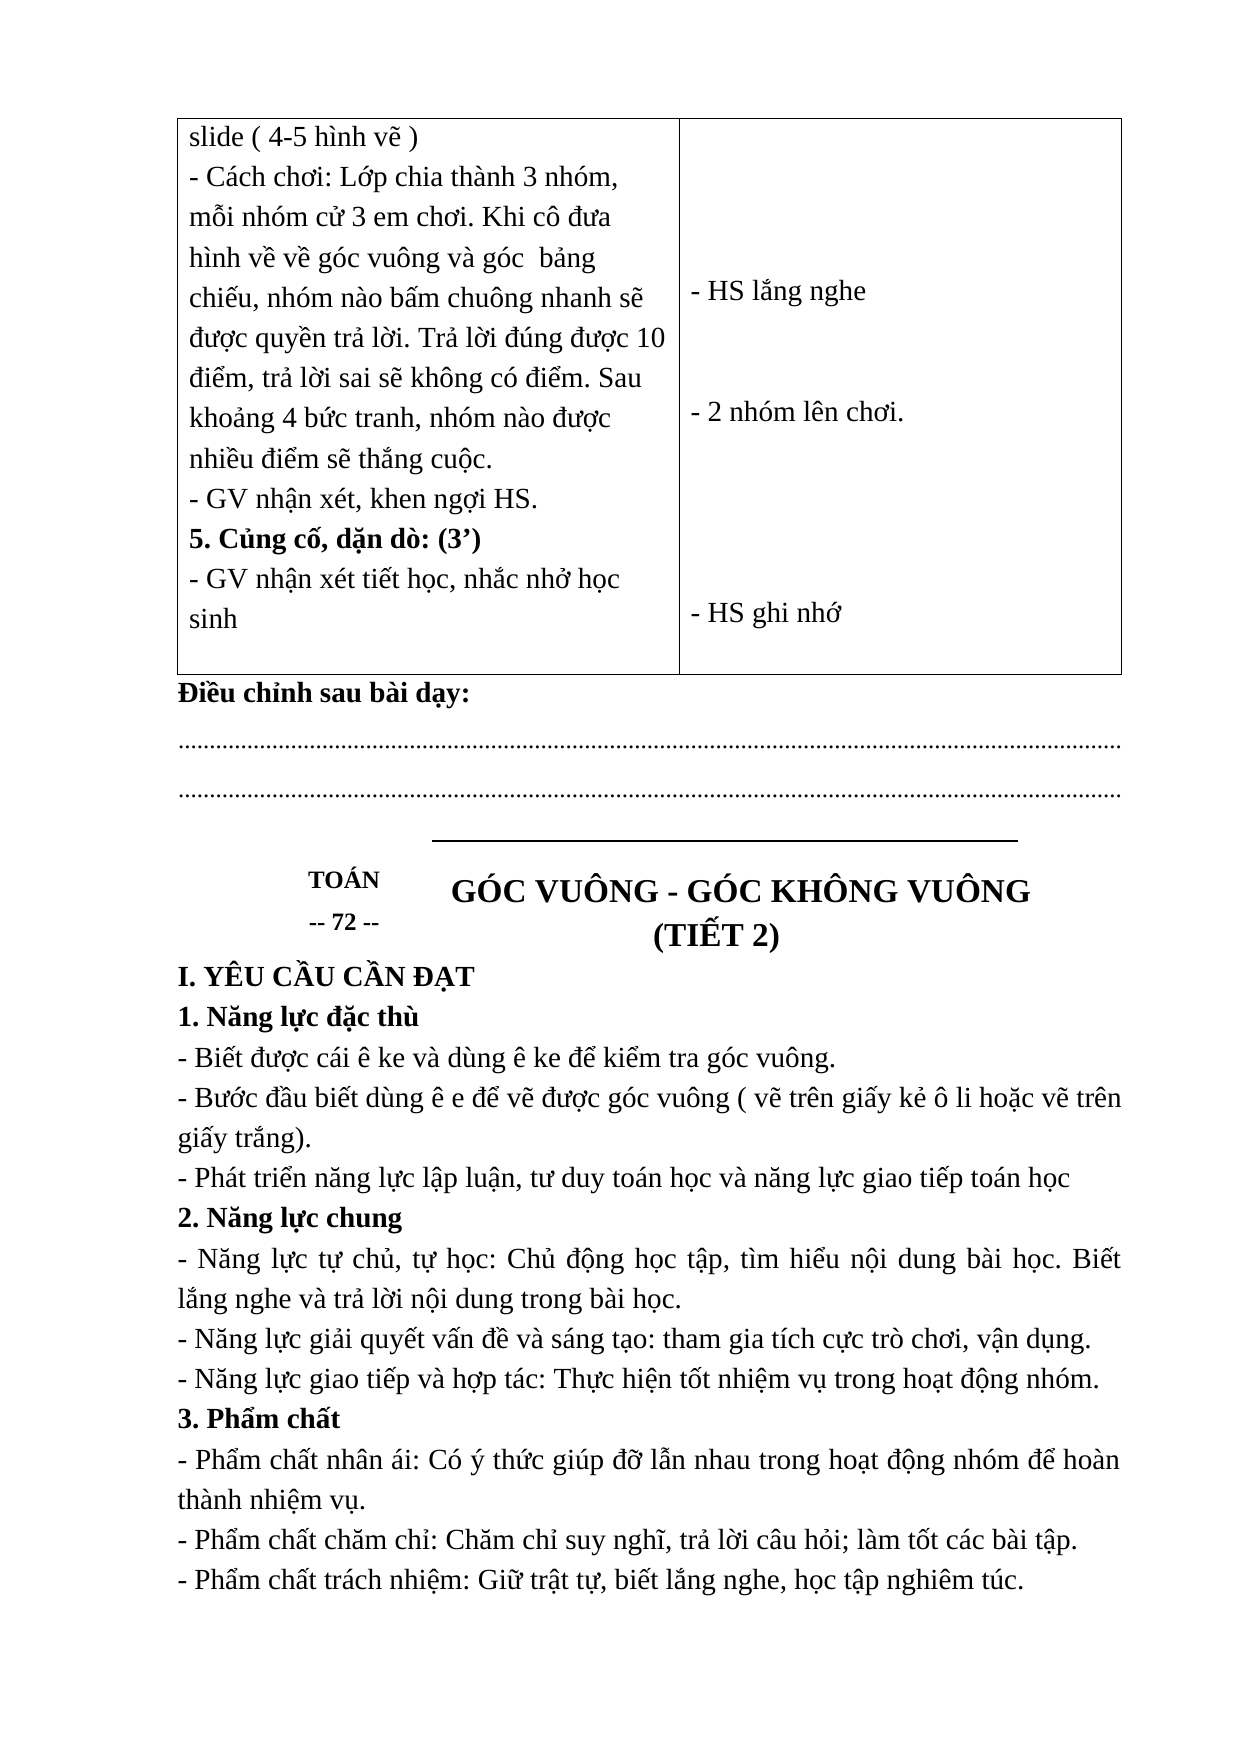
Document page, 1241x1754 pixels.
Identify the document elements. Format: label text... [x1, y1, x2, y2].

text (TIẾT 2) [177, 915, 1122, 954]
text 2. Năng lực chung [177, 1201, 1122, 1234]
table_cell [178, 119, 679, 674]
text - Năng lực giao tiếp và hợp tác: Thực hiện tốt nhiệm vụ trong hoạt động nhóm. [177, 1361, 1122, 1395]
text Điều chỉnh sau bài dạy: [177, 675, 1122, 708]
text 3. Phẩm chất [177, 1402, 1122, 1435]
text - Phát triển năng lực lập luận, tư duy toán học và năng lực giao tiếp toán học [177, 1160, 1122, 1194]
text I. YÊU CẦU CẦN ĐẠT [177, 959, 1122, 993]
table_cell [680, 119, 1121, 674]
text - Phẩm chất trách nhiệm: Giữ trật tự, biết lắng nghe, học tập nghiêm túc. [177, 1562, 1122, 1596]
text - Năng lực tự chủ, tự học: Chủ động học tập, tìm hiểu nội dung bài học. Biết lắng nghe và trả lời nội dung trong bài học. [177, 1241, 1122, 1314]
text .............................................................................................................................................................................................................................................................................................................. [177, 725, 1122, 804]
text - Phẩm chất chăm chỉ: Chăm chỉ suy nghĩ, trả lời câu hỏi; làm tốt các bài tập. [177, 1522, 1122, 1556]
text - Phẩm chất nhân ái: Có ý thức giúp đỡ lẫn nhau trong hoạt động nhóm để hoàn thành nhiệm vụ. [177, 1442, 1122, 1516]
text - Bước đầu biết dùng ê e để vẽ được góc vuông ( vẽ trên giấy kẻ ô li hoặc vẽ trên giấy trắng). [177, 1080, 1122, 1154]
text GÓC VUÔNG - GÓC KHÔNG VUÔNG [177, 871, 1122, 909]
text - Biết được cái ê ke và dùng ê ke để kiểm tra góc vuông. [177, 1040, 1122, 1073]
text - Năng lực giải quyết vấn đề và sáng tạo: tham gia tích cực trò chơi, vận dụng. [177, 1321, 1122, 1355]
text 1. Năng lực đặc thù [177, 999, 1122, 1033]
